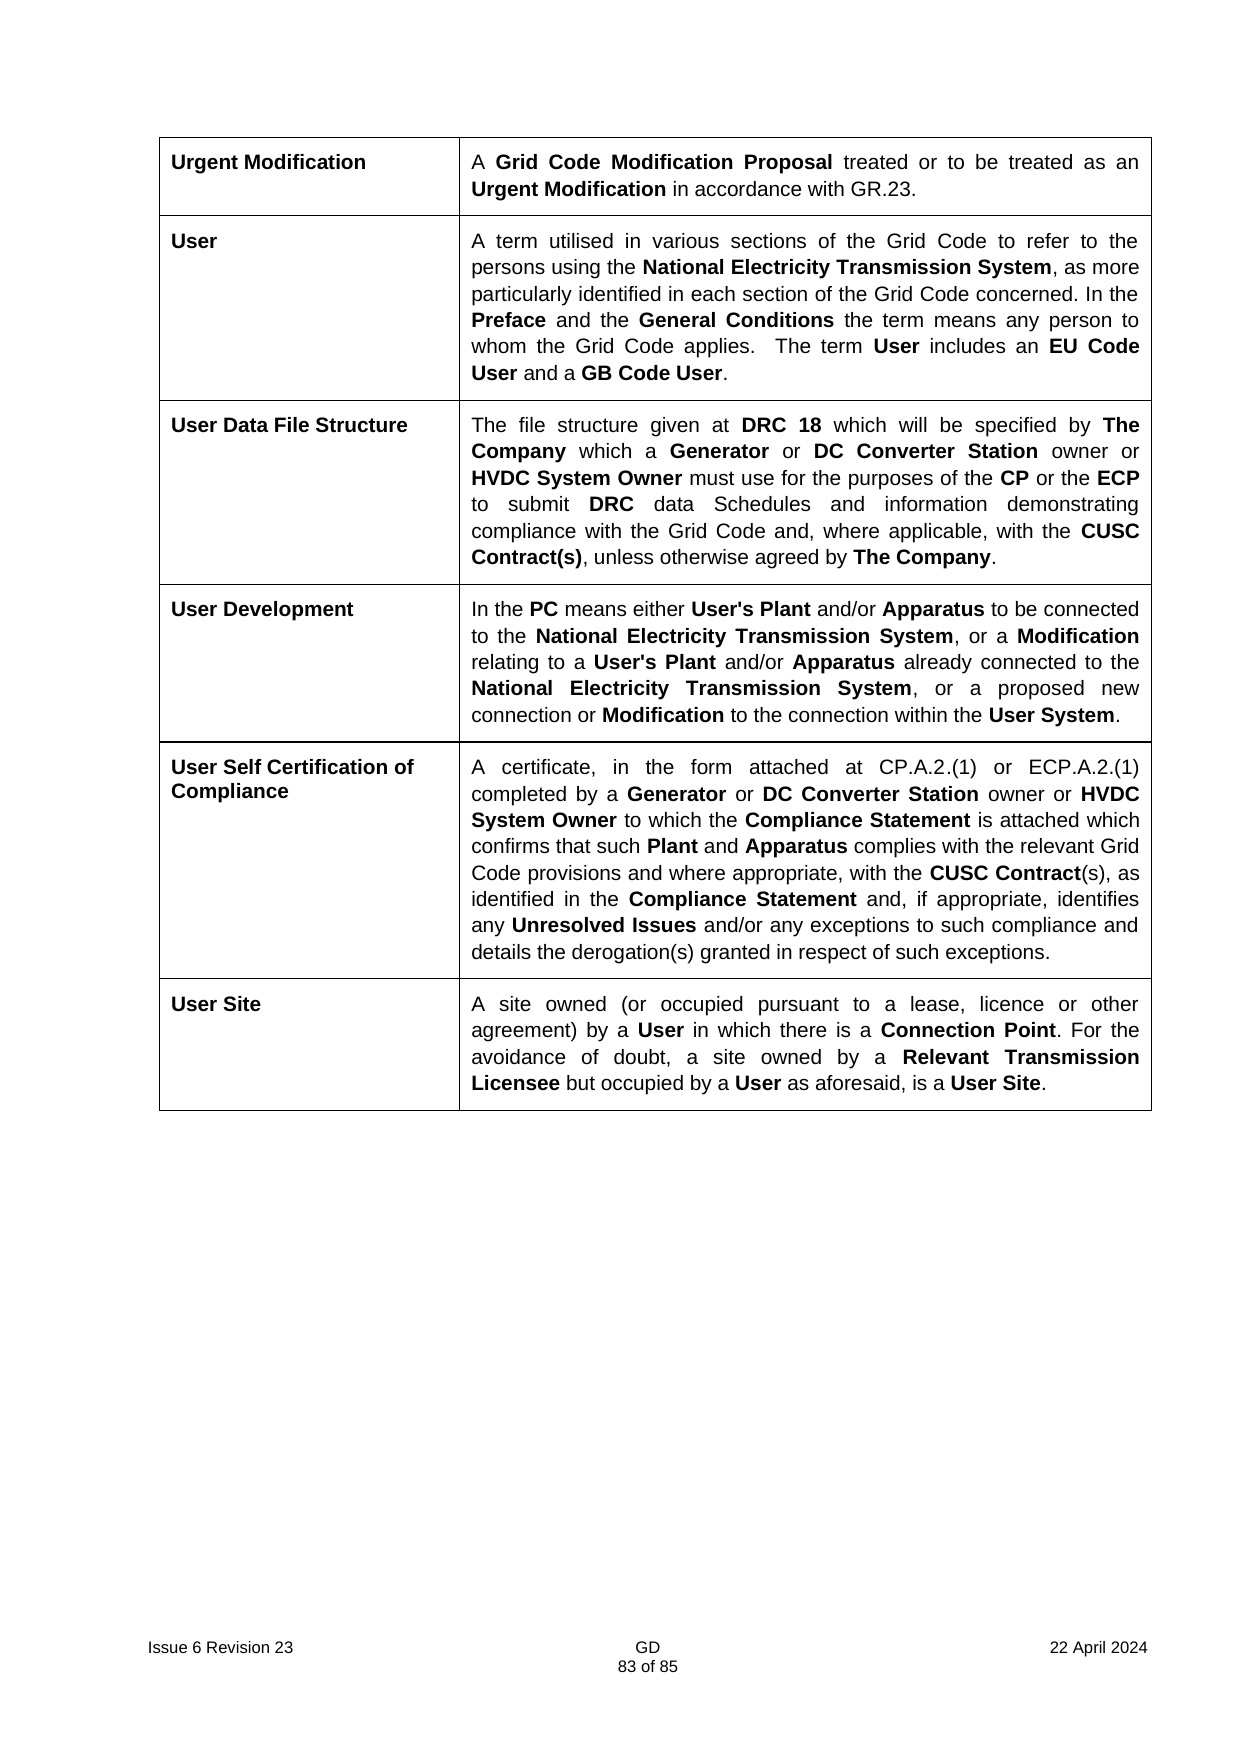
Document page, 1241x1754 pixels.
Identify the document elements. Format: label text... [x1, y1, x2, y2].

table_cell User [160, 216, 459, 399]
table_cell A term utilised in various sections of the Grid Code to refer to the persons using the National Electricity Transmission System, as more particularly identified in each section of the Grid Code concerned. In the Preface and the General Conditions the term means any person to whom the Grid Code applies. The term User includes an EU Code User and a GB Code User. [460, 216, 1151, 399]
table_cell A site owned (or occupied pursuant to a lease, licence or other agreement) by a User in which there is a Connection Point. For the avoidance of doubt, a site owned by a Relevant Transmission Licensee but occupied by a User as aforesaid, is a User Site. [460, 979, 1151, 1110]
table_cell User Self Certification of Compliance [160, 743, 459, 978]
table_cell User Data File Structure [160, 401, 459, 584]
table_cell In the PC means either User's Plant and/or Apparatus to be connected to the National Electricity Transmission System, or a Modification relating to a User's Plant and/or Apparatus already connected to the National Electricity Transmission System, or a proposed new connection or Modification to the connection within the User System. [460, 585, 1151, 741]
table_cell A certificate, in the form attached at CP.A.2.(1) or ECP.A.2.(1) completed by a Generator or DC Converter Station owner or HVDC System Owner to which the Compliance Statement is attached which confirms that such Plant and Apparatus complies with the relevant Grid Code provisions and where appropriate, with the CUSC Contract(s), as identified in the Compliance Statement and, if appropriate, identifies any Unresolved Issues and/or any exceptions to such compliance and details the derogation(s) granted in respect of such exceptions. [460, 743, 1151, 978]
table_cell A Grid Code Modification Proposal treated or to be treated as an Urgent Modification in accordance with GR.23. [460, 138, 1151, 215]
table_cell The file structure given at DRC 18 which will be specified by The Company which a Generator or DC Converter Station owner or HVDC System Owner must use for the purposes of the CP or the ECP to submit DRC data Schedules and information demonstrating compliance with the Grid Code and, where applicable, with the CUSC Contract(s), unless otherwise agreed by The Company. [460, 401, 1151, 584]
table_cell User Development [160, 585, 459, 741]
table_cell User Site [160, 979, 459, 1110]
table_cell Urgent Modification [160, 138, 459, 215]
